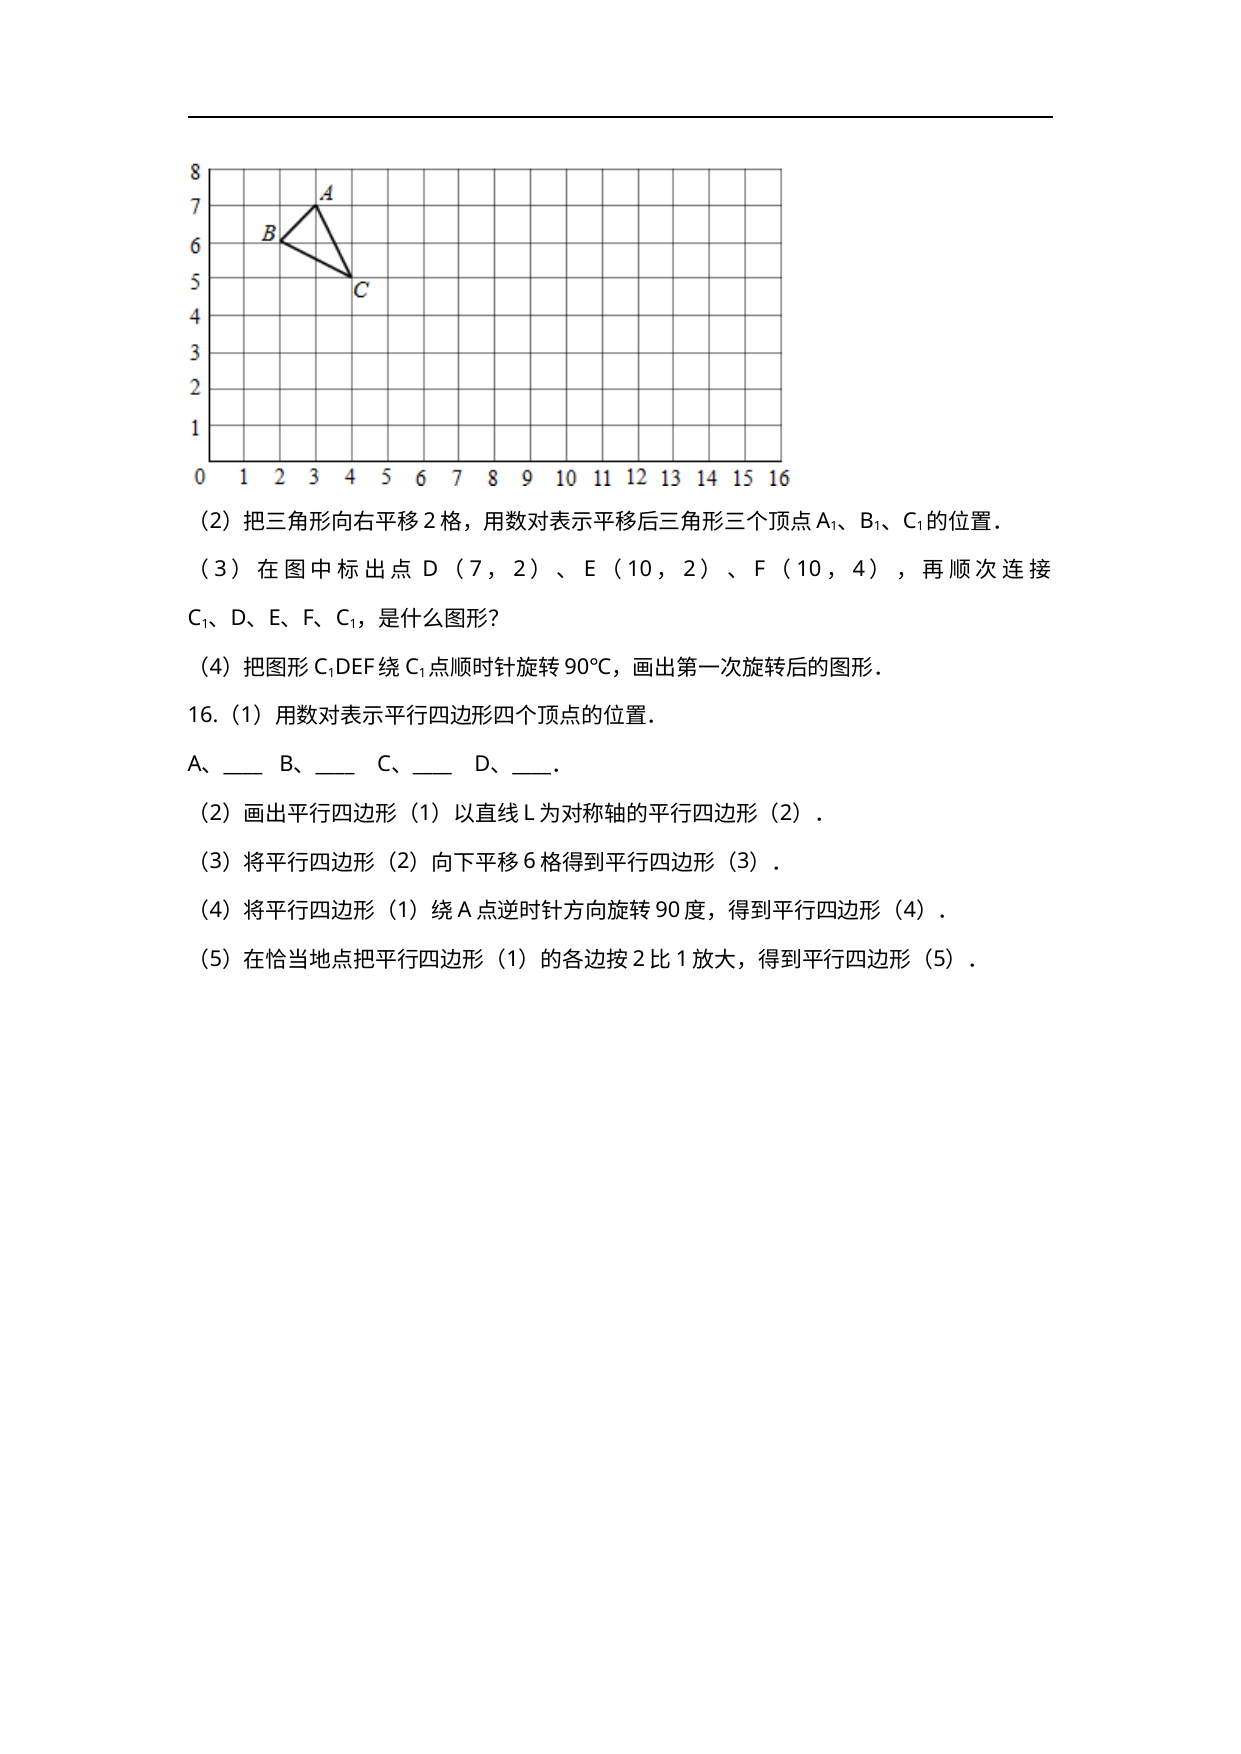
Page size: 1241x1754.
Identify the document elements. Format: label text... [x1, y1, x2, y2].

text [187, 162, 1053, 682]
text 16.（1）用数对表示平行四边形四个顶点的位置． A、____ B、____ C、____ D、____． （2）画出平行四边形（1）以直线L为对称轴的平行四边形（2）． （3）将平行四边形（2）向下平移6格得到平行四边形（3）． （4）将平行四边形（1）绕A点逆时针方向旋转90度，得到平行四边形（4）． （5）在恰当地点把平行四边形（1）的各边按2比1放大，得到平行四边形（5）． [187, 698, 1053, 974]
picture [187, 161, 790, 486]
